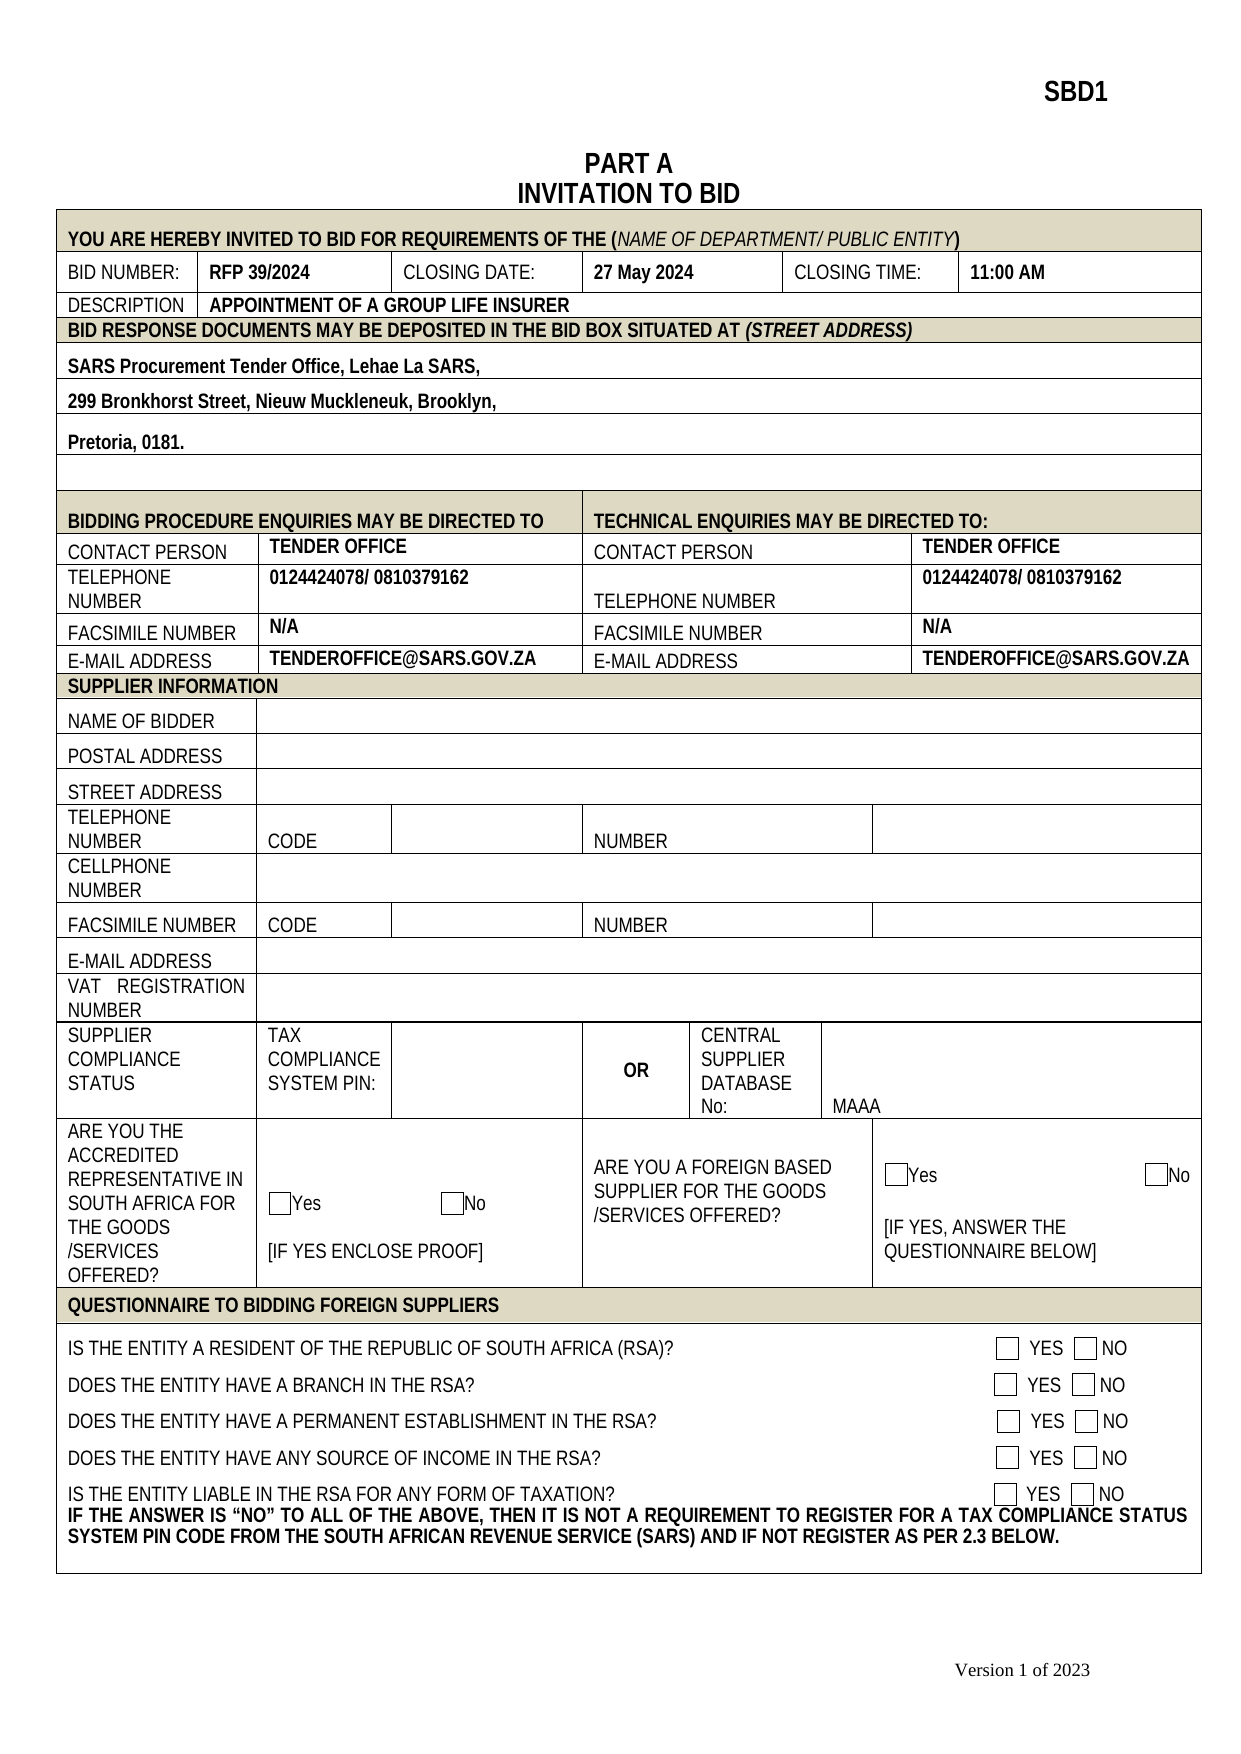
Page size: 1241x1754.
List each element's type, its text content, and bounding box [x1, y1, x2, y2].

table_cell VAT REGISTRATION NUMBER [57, 974, 256, 1021]
table_cell [257, 854, 1201, 902]
table_cell MAAA [822, 1023, 1201, 1118]
table_cell CLOSING TIME: [783, 252, 958, 292]
table_cell TELEPHONE NUMBER [57, 565, 258, 613]
table_cell TELEPHONE NUMBER [583, 565, 911, 613]
table_cell N/A [259, 614, 582, 644]
table_cell ARE YOU THE ACCREDITED REPRESENTATIVE IN SOUTH AFRICA FOR THE GOODS /SERVICES OFFERED? [57, 1119, 256, 1287]
table_cell Pretoria, 0181. [57, 414, 1201, 454]
table_cell NAME OF BIDDER [57, 699, 256, 733]
table_cell QUESTIONNAIRE TO BIDDING FOREIGN SUPPLIERS [57, 1288, 1201, 1322]
table_cell NUMBER [583, 805, 872, 853]
table_cell N/A [912, 614, 1201, 644]
table_cell TENDEROFFICE@SARS.GOV.ZA [912, 646, 1201, 672]
table_cell TENDER OFFICE [259, 534, 582, 564]
table_cell STREET ADDRESS [57, 769, 256, 804]
table_cell [257, 769, 1201, 804]
table_cell CONTACT PERSON [57, 534, 258, 564]
table_cell ARE YOU A FOREIGN BASED SUPPLIER FOR THE GOODS /SERVICES OFFERED? [583, 1119, 872, 1287]
table_cell NUMBER [583, 903, 872, 937]
table_cell POSTAL ADDRESS [57, 734, 256, 768]
table_cell CODE [257, 903, 391, 937]
table_cell RFP 39/2024 [198, 252, 391, 292]
table_cell CODE [257, 805, 391, 853]
table_cell [392, 805, 582, 853]
table_cell CONTACT PERSON [583, 534, 911, 564]
table_cell 0124424078/ 0810379162 [259, 565, 582, 613]
table_header YOU ARE HEREBY INVITED TO BID FOR REQUIREMENTS OF THE (NAME OF DEPARTMENT/ PUBLIC ENTITY) [57, 210, 1201, 251]
table_cell CENTRAL SUPPLIER DATABASE No: [690, 1023, 821, 1118]
table_cell Yes No [IF YES, ANSWER THE QUESTIONNAIRE BELOW] [873, 1119, 1201, 1287]
table_cell FACSIMILE NUMBER [57, 903, 256, 937]
table_cell [57, 455, 1201, 490]
table_cell FACSIMILE NUMBER [57, 614, 258, 644]
table_cell [257, 974, 1201, 1021]
table_cell IS THE ENTITY A RESIDENT OF THE REPUBLIC OF SOUTH AFRICA (RSA)? YES NO DOES THE ENTITY HAVE A BRANCH IN THE RSA? YES NO DOES THE ENTITY HAVE A PERMANENT ESTABLISHMENT IN THE ? YES NO DOES THE ENTITY HAVE ANY SOURCE OF INCOME IN THE RSA? YES NO IS THE ENTITY LIABLE IN THE RSA FOR ANY FORM OF TAXATION? YES NO IF THE ANSWER IS “NO” TO ALL OF THE ABOVE, THEN IT IS NOT A REQUIREMENT TO REGISTER FOR A TAX COMPLIANCE STATUS SYSTEM PIN CODE FROM THE SOUTH AFRICAN REVENUE SERVICE (SARS) AND IF NOT REGISTER AS PER 2.3 BELOW. [57, 1324, 1201, 1572]
table_cell TECHNICAL ENQUIRIES MAY BE DIRECTED TO: [583, 491, 1201, 533]
table_cell TAX COMPLIANCE SYSTEM PIN: [257, 1023, 391, 1118]
table_cell [257, 699, 1201, 733]
table_cell CLOSING DATE: [392, 252, 582, 292]
table_cell CELLPHONE NUMBER [57, 854, 256, 902]
table_cell OR [583, 1023, 689, 1118]
table_cell E-MAIL ADDRESS [57, 938, 256, 972]
table_cell 11:00 AM [959, 252, 1201, 292]
table_cell E-MAIL ADDRESS [583, 646, 911, 672]
table_cell [257, 734, 1201, 768]
table_cell [873, 903, 1201, 937]
table_cell BIDDING PROCEDURE ENQUIRIES MAY BE DIRECTED TO [57, 491, 582, 533]
table_cell BID NUMBER: [57, 252, 197, 292]
table_cell TENDER OFFICE [912, 534, 1201, 564]
table_cell 27 May 2024 [583, 252, 782, 292]
table_cell SUPPLIER COMPLIANCE STATUS [57, 1023, 256, 1118]
table_cell 0124424078/ 0810379162 [912, 565, 1201, 613]
table_cell [873, 805, 1201, 853]
table_cell [392, 1023, 582, 1118]
title PART A [150, 150, 1107, 180]
table_cell TENDEROFFICE@SARS.GOV.ZA [259, 646, 582, 672]
table_cell [257, 938, 1201, 972]
table_cell TELEPHONE NUMBER [57, 805, 256, 853]
table_cell 299 Bronkhorst Street, Nieuw Muckleneuk, Brooklyn, [57, 379, 1201, 413]
table_cell SARS Procurement Tender Office, Lehae La SARS, [57, 343, 1201, 377]
table_cell E-MAIL ADDRESS [57, 646, 258, 672]
table_cell FACSIMILE NUMBER [583, 614, 911, 644]
table_cell [392, 903, 582, 937]
table_cell BID RESPONSE DOCUMENTS MAY BE DEPOSITED IN THE BID BOX SITUATED AT (STREET ADDRESS) [57, 318, 1201, 342]
table_cell SUPPLIER INFORMATION [57, 674, 1201, 697]
table_cell APPOINTMENT OF A GROUP LIFE INSURER [198, 293, 1201, 317]
title INVITATION TO BID [150, 180, 1107, 209]
table_cell DESCRIPTION [57, 293, 197, 317]
table_cell Yes No [IF YES ENCLOSE PROOF] [257, 1119, 582, 1287]
